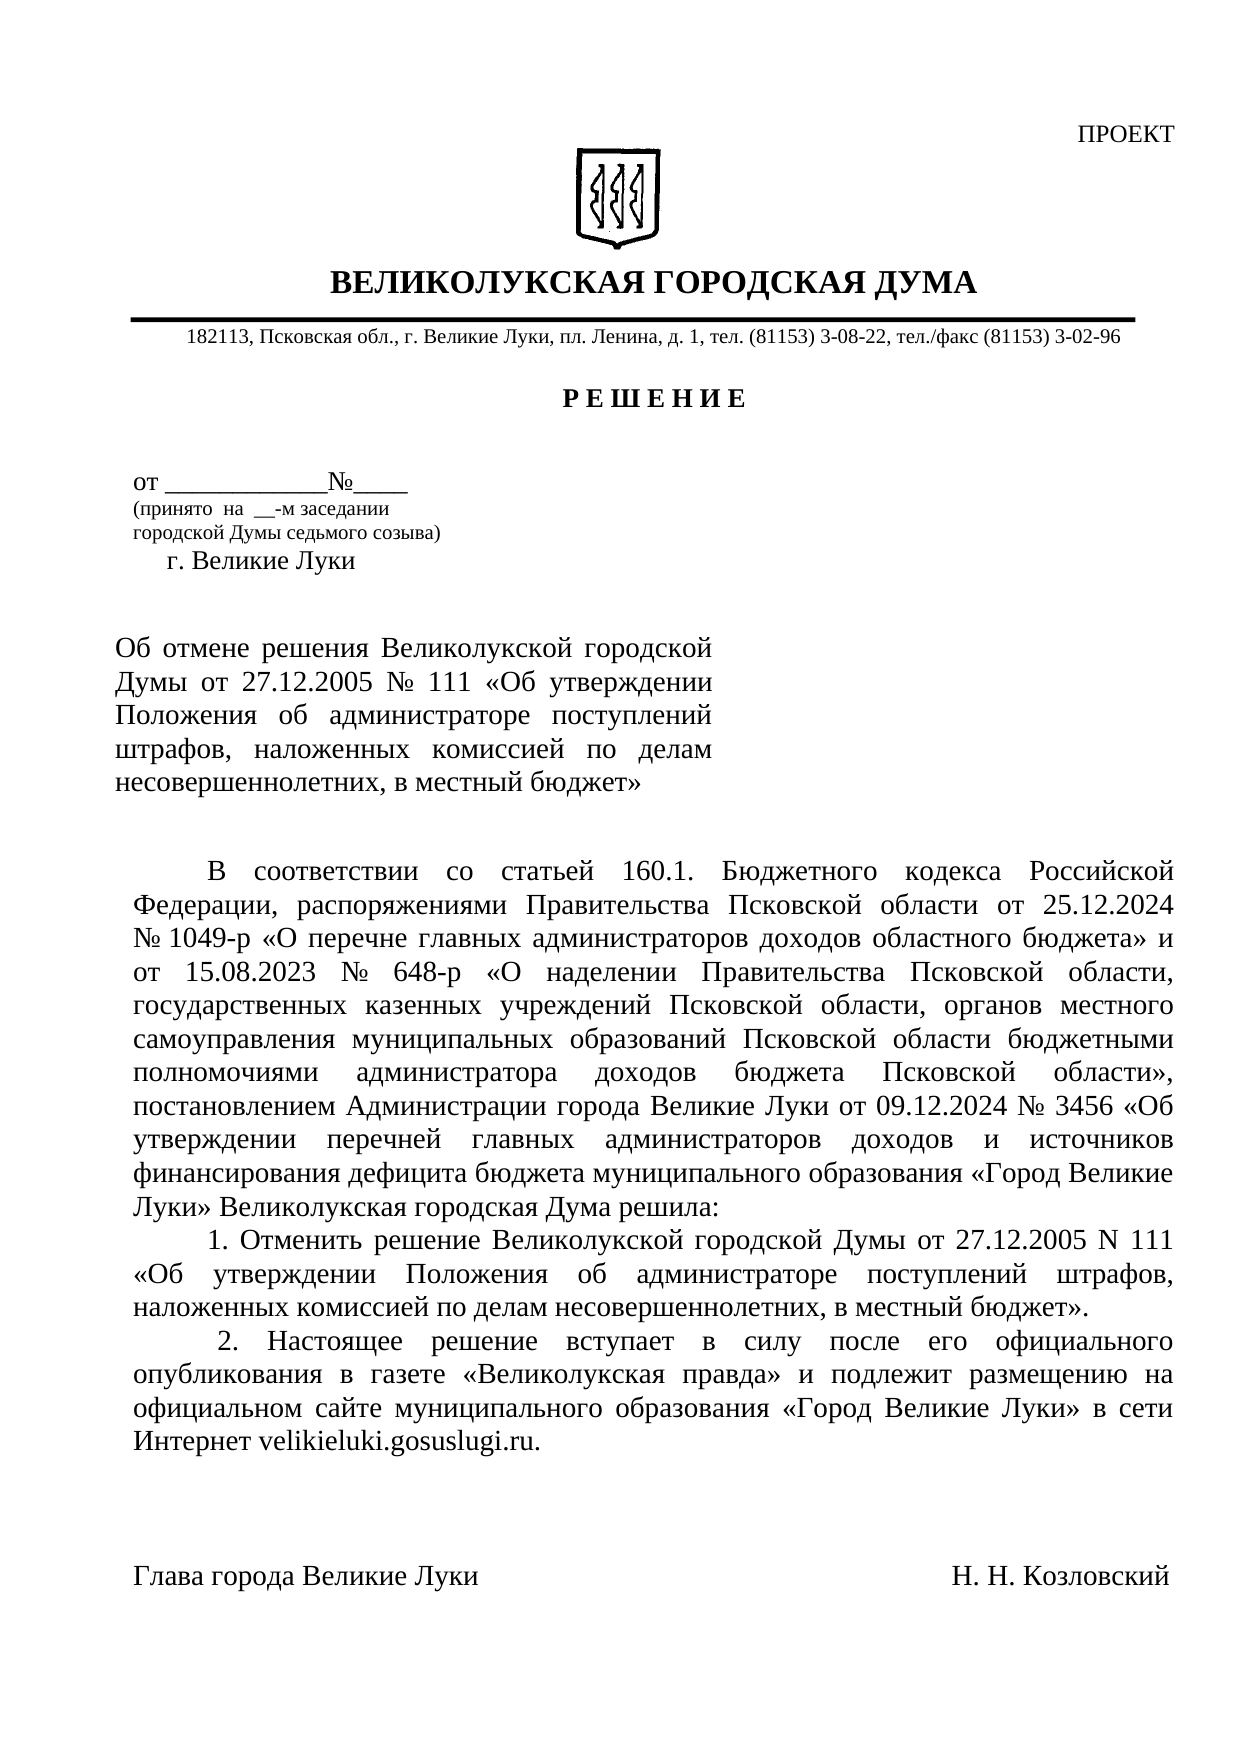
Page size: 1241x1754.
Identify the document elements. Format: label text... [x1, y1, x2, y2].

text 2. Настоящее решение вступает в силу после его официального опубликования в газете «Великолукская правда» и подлежит размещению на официальном сайте муниципального образования «Город Великие Луки» в сети Интернет velikieluki.gosuslugi.ru. [133, 1323, 1174, 1457]
text ВЕЛИКОЛУКСКАЯ ГОРОДСКАЯ ДУМА [133, 262, 1174, 300]
table_header Об отмене решения Великолукской городской Думы от 27.12.2005 № 111 «Об утверждении Положения об администраторе поступлений штрафов, наложенных комиссией по делам несовершеннолетних, в местный бюджет» [104, 606, 724, 829]
text Глава города Великие Луки Н. Н. Козловский [133, 1558, 1174, 1591]
picture [576, 148, 661, 250]
text городской Думы седьмого созыва) [133, 520, 1174, 544]
text г. Великие Луки [133, 544, 1174, 575]
text Р Е Ш Е Н И Е [133, 382, 1174, 413]
text (принято на __-м заседании [133, 496, 1174, 520]
text от ____________№____ [133, 465, 1174, 496]
text 1. Отменить решение Великолукской городской Думы от 27.12.2005 N 111 «Об утверждении Положения об администраторе поступлений штрафов, наложенных комиссией по делам несовершеннолетних, в местный бюджет». [133, 1222, 1174, 1323]
text ПРОЕКТ [133, 119, 1174, 148]
text 182113, Псковская обл., г. Великие Луки, пл. Ленина, д. 1, тел. (81153) 3-08-22, тел./факс (81153) 3-02-96 [133, 324, 1174, 348]
text В соответствии со статьей 160.1. Бюджетного кодекса Российской Федерации, распоряжениями Правительства Псковской области от 25.12.2024 № 1049-р «О перечне главных администраторов доходов областного бюджета» и от 15.08.2023 № 648-р «О наделении Правительства Псковской области, государственных казенных учреждений Псковской области, органов местного самоуправления муниципальных образований Псковской области бюджетными полномочиями администратора доходов бюджета Псковской области», постановлением Администрации города Великие Луки от 09.12.2024 № 3456 «Об утверждении перечней главных администраторов доходов и источников финансирования дефицита бюджета муниципального образования «Город Великие Луки» Великолукская городская Дума решила: [133, 853, 1174, 1222]
